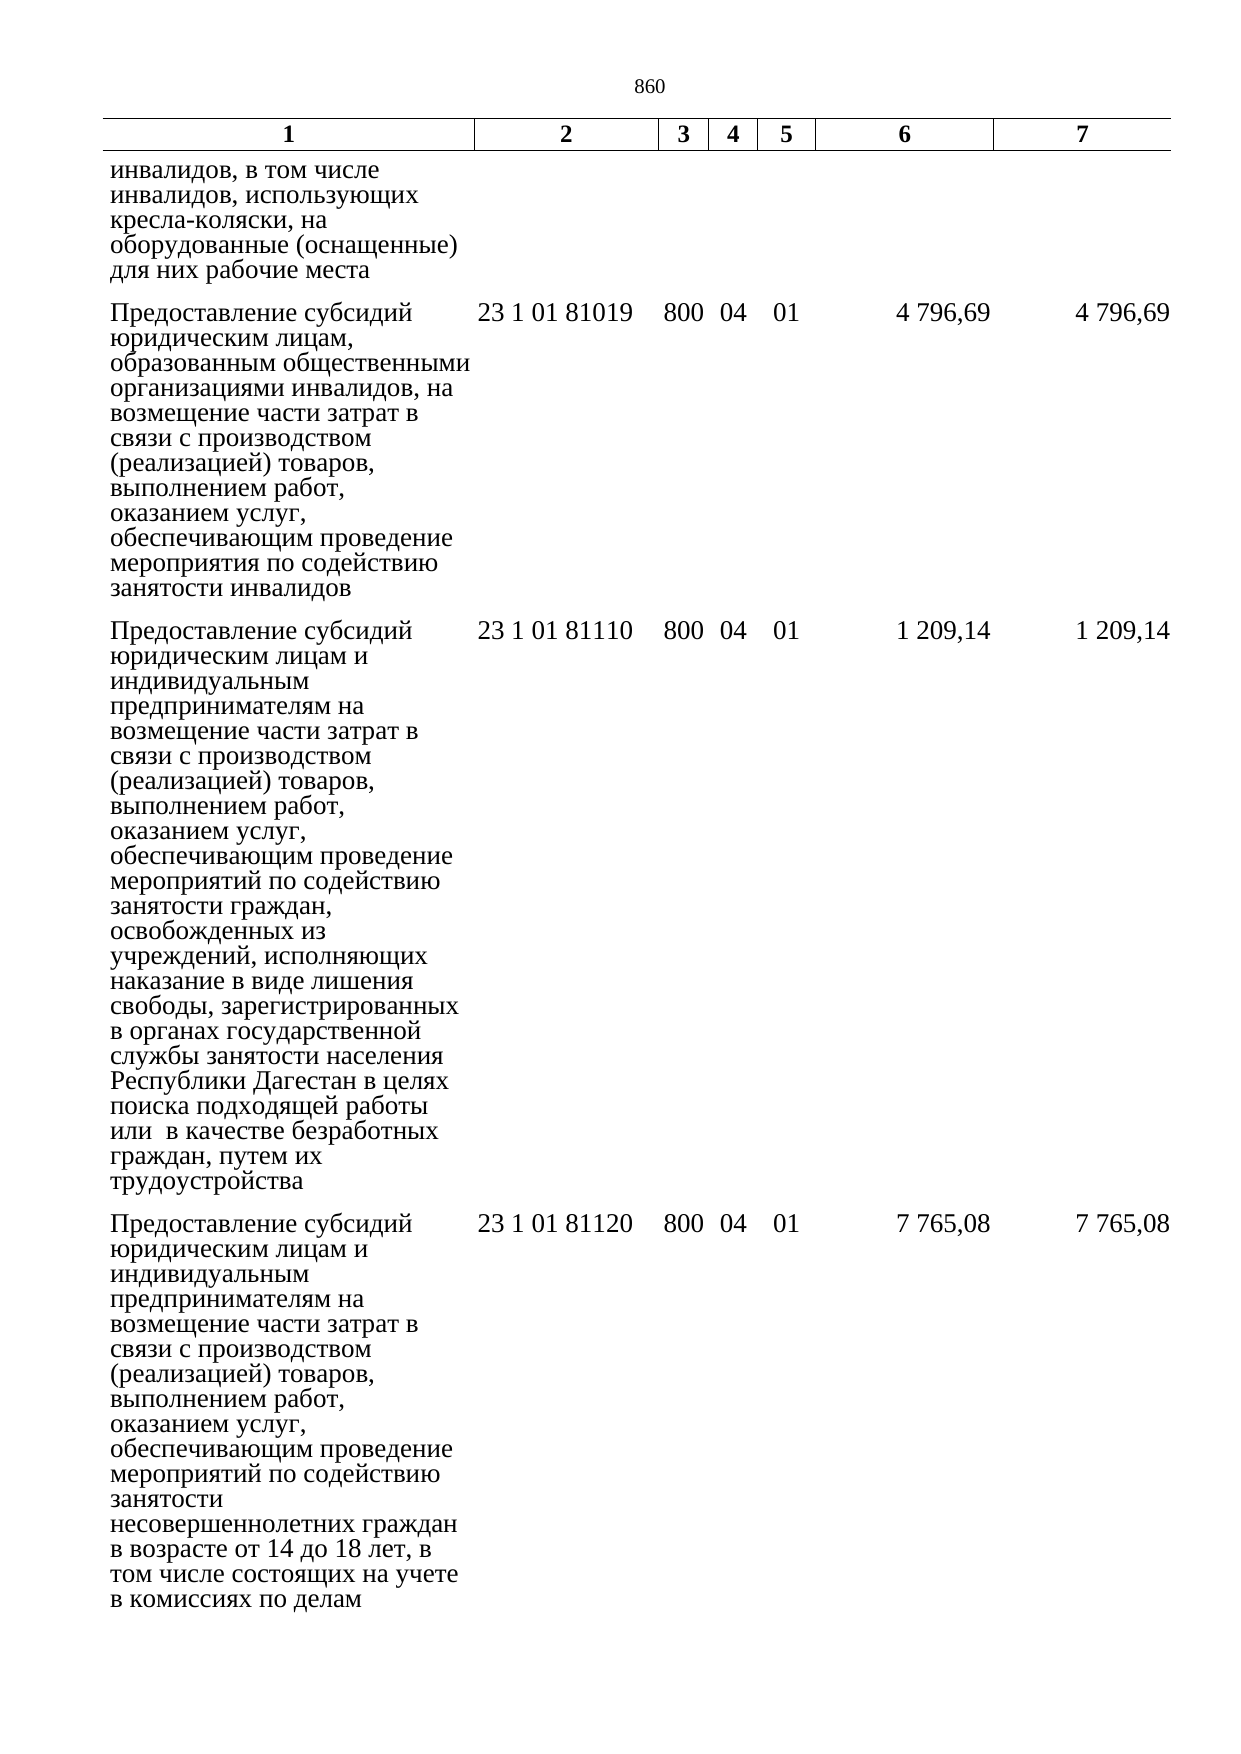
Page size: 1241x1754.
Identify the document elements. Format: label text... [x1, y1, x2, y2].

table_header 5 [758, 119, 815, 150]
table_header 6 [816, 119, 993, 150]
table_header 2 [475, 119, 658, 150]
table_header 1 [103, 119, 474, 150]
table_header 7 [994, 119, 1171, 150]
table_header 4 [709, 119, 757, 150]
table_header 3 [659, 119, 708, 150]
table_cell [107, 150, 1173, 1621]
